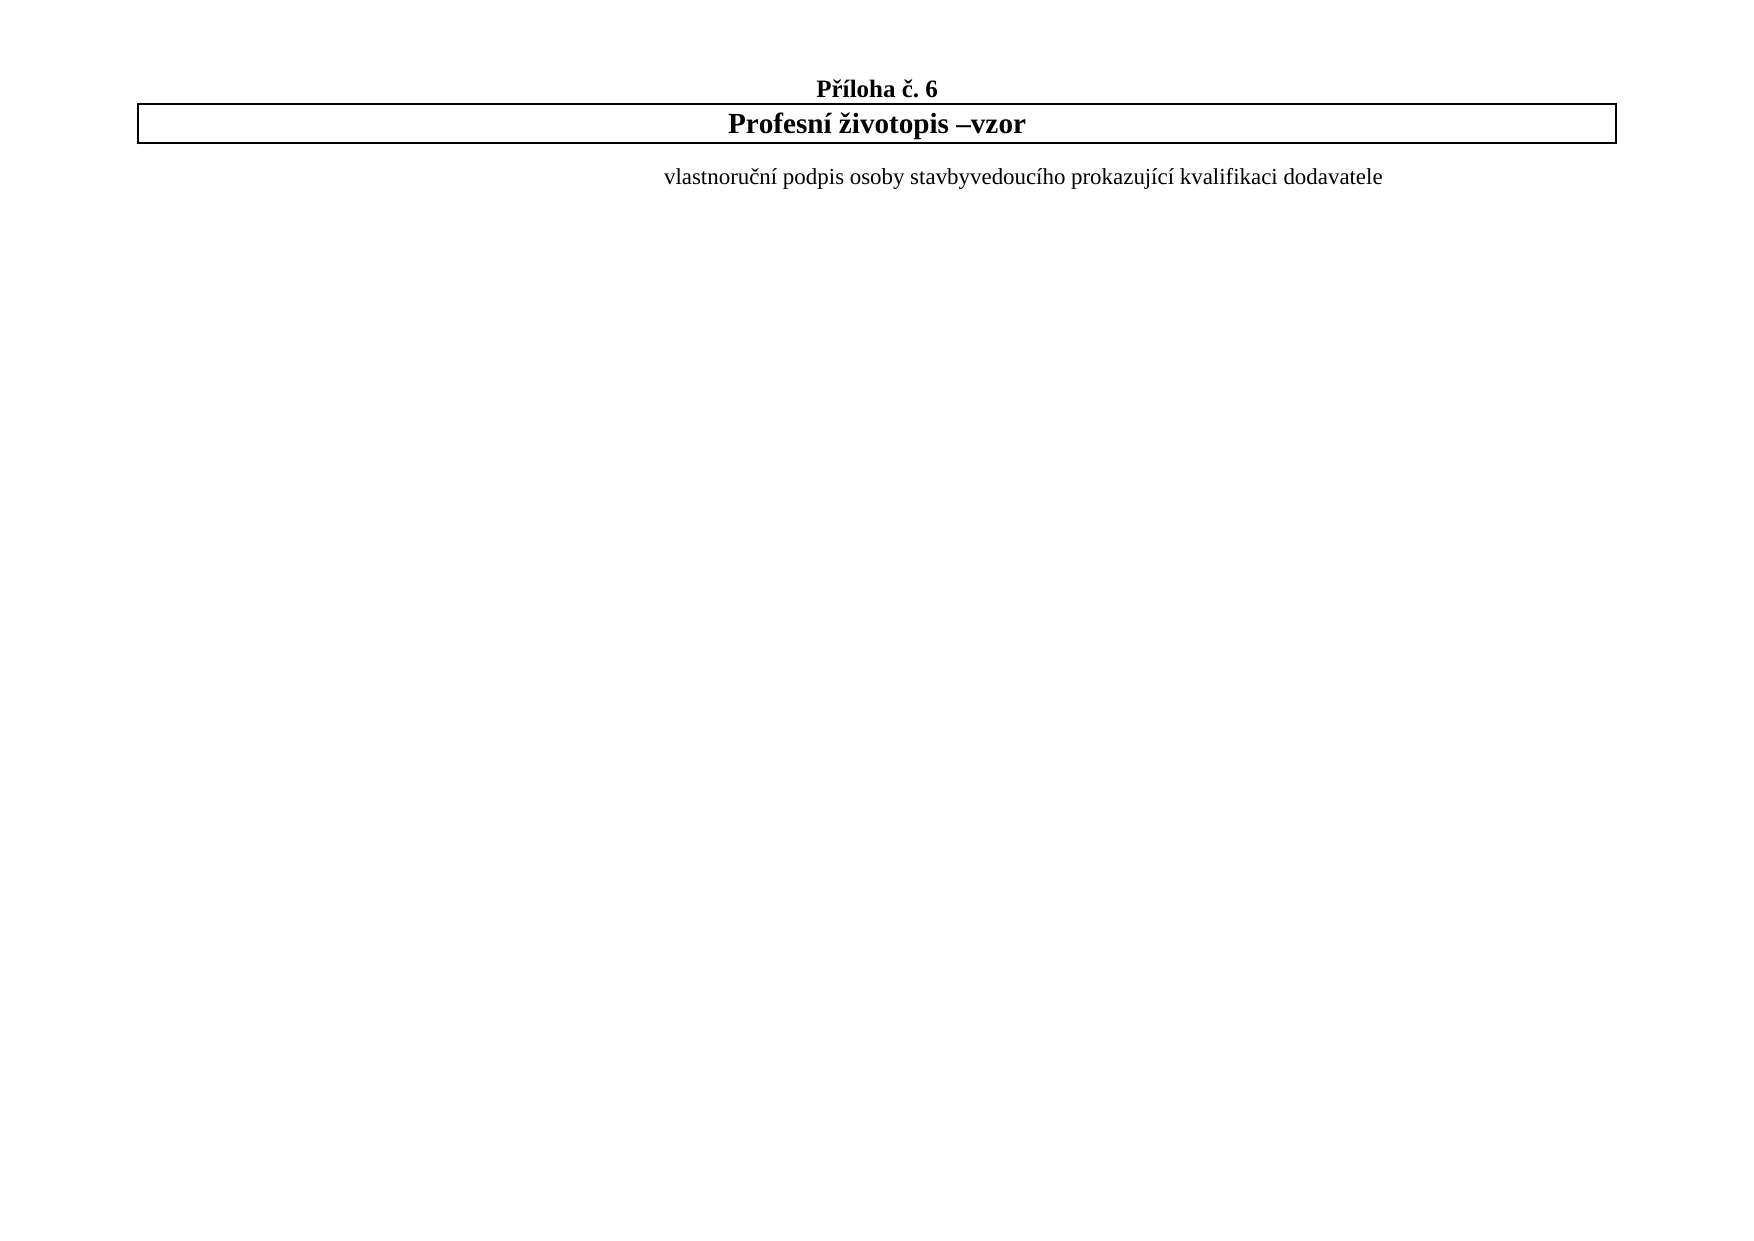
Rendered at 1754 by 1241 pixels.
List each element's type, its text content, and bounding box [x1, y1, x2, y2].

text vlastnoruční podpis osoby stavbyvedoucího prokazující kvalifikaci dodavatele [664, 163, 1606, 189]
